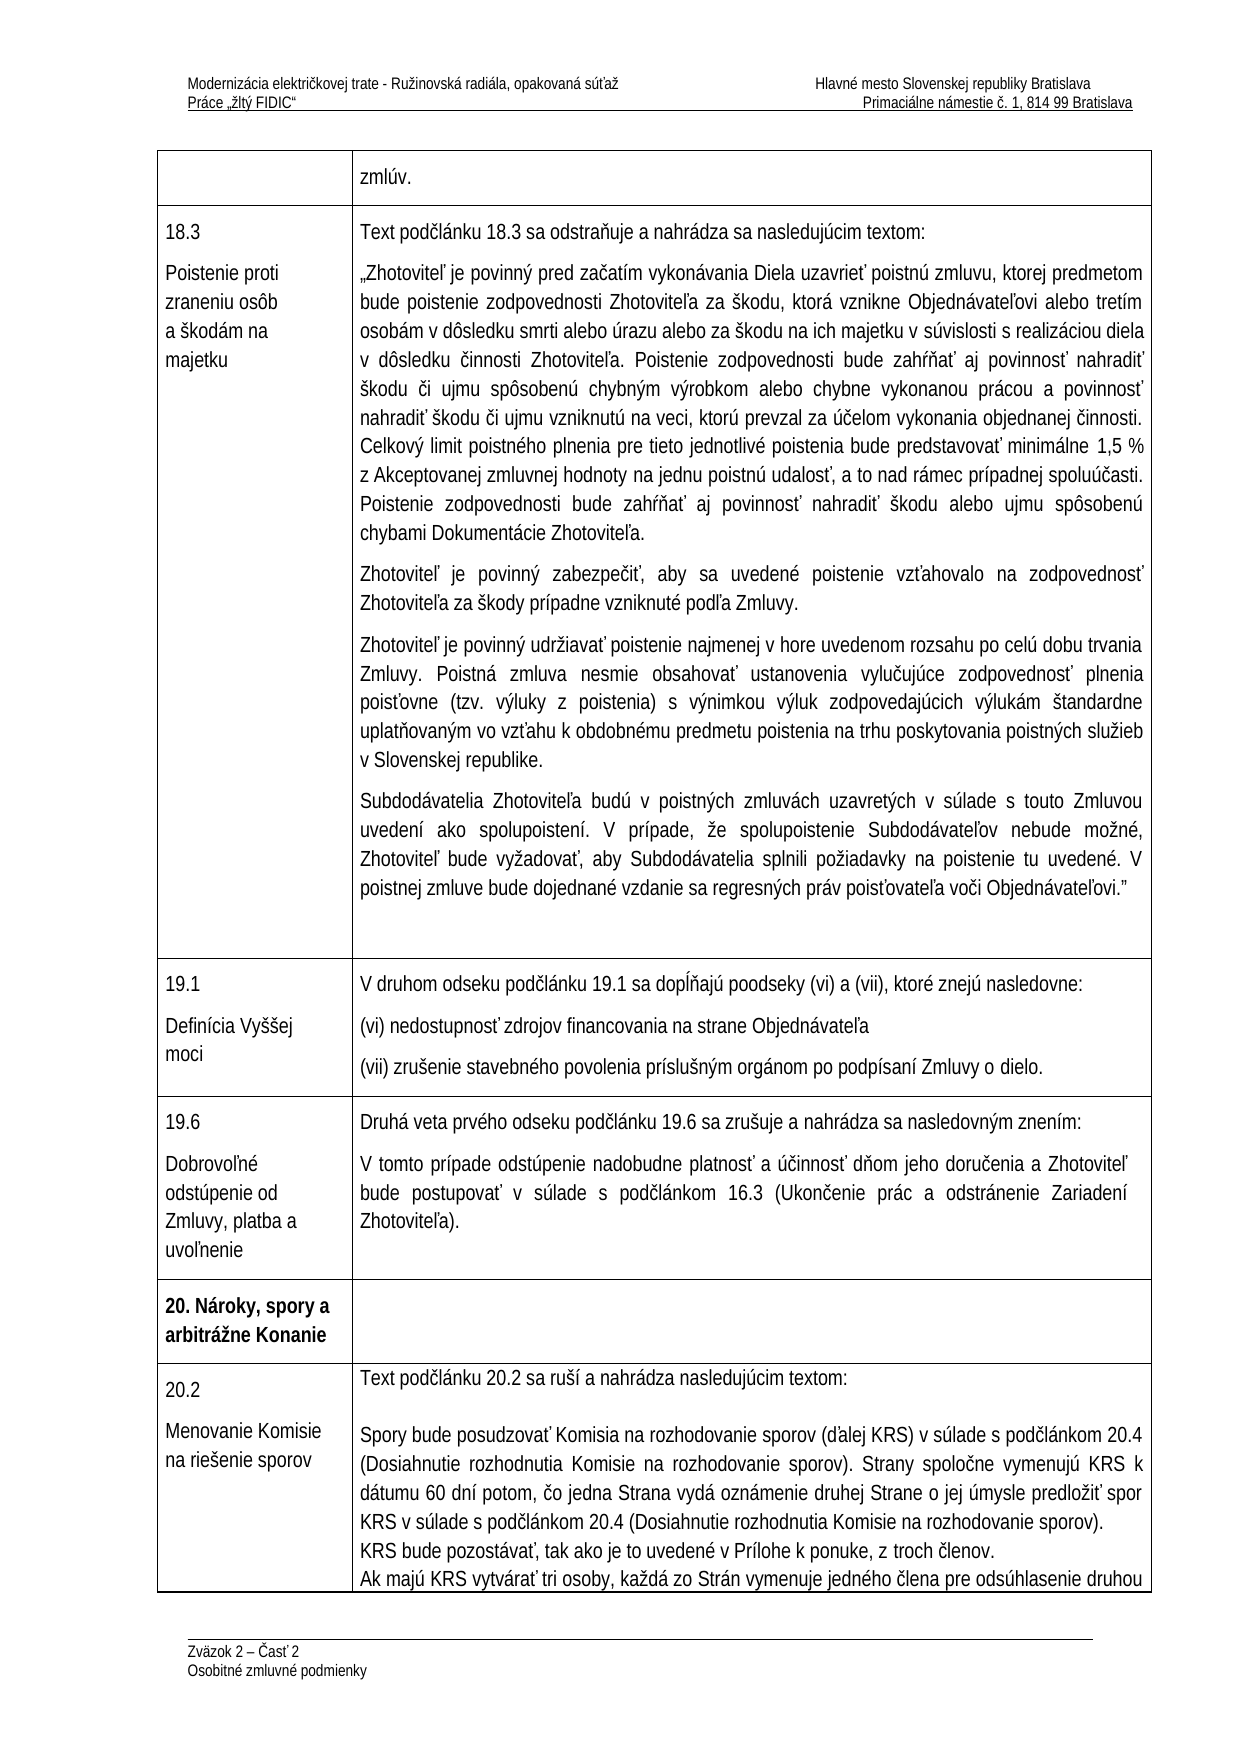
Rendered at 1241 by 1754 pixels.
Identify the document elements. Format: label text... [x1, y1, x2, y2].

table_cell 18.3 Poistenie proti zraneniu osôb a škodám na majetku [158, 206, 352, 958]
table_cell V druhom odseku podčlánku 19.1 sa dopĺňajú poodseky (vi) a (vii), ktoré znejú nasledovne: (vi) nedostupnosť zdrojov financovania na strane Objednávateľa (vii) zrušenie stavebného povolenia príslušným orgánom po podpísaní Zmluvy o dielo. [353, 959, 1151, 1096]
table_cell 19.1 Definícia Vyššej moci [158, 959, 352, 1096]
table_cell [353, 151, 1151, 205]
table_cell 20. Nároky, spory a arbitrážne Konanie [158, 1280, 352, 1363]
table_cell Text podčlánku 18.3 sa odstraňuje a nahrádza sa nasledujúcim textom: „Zhotoviteľ je povinný pred začatím vykonávania Diela uzavrieť poistnú zmluvu, ktorej predmetom bude poistenie zodpovednosti Zhotoviteľa za škodu, ktorá vznikne Objednávateľovi alebo tretím osobám v dôsledku smrti alebo úrazu alebo za škodu na ich majetku v súvislosti s realizáciou diela v dôsledku činnosti Zhotoviteľa. Poistenie zodpovednosti bude zahŕňať aj povinnosť nahradiť škodu či ujmu spôsobenú chybným výrobkom alebo chybne vykonanou prácou a povinnosť nahradiť škodu či ujmu vzniknutú na veci, ktorú prevzal za účelom vykonania objednanej činnosti. Celkový limit poistného plnenia pre tieto jednotlivé poistenia bude predstavovať minimálne 1,5 % z Akceptovanej zmluvnej hodnoty na jednu poistnú udalosť, a to nad rámec prípadnej spoluúčasti. Poistenie zodpovednosti bude zahŕňať aj povinnosť nahradiť škodu alebo ujmu spôsobenú chybami Dokumentácie Zhotoviteľa. Zhotoviteľ je povinný zabezpečiť, aby sa uvedené poistenie vzťahovalo na zodpovednosť Zhotoviteľa za škody prípadne vzniknuté podľa Zmluvy. Zhotoviteľ je povinný udržiavať poistenie najmenej v hore uvedenom rozsahu po celú dobu trvania Zmluvy. Poistná zmluva nesmie obsahovať ustanovenia vylučujúce zodpovednosť plnenia poisťovne (tzv. výluky z poistenia) s výnimkou výluk zodpovedajúcich výlukám štandardne uplatňovaným vo vzťahu k obdobnému predmetu poistenia na trhu poskytovania poistných služieb v Slovenskej republike. Subdodávatelia Zhotoviteľa budú v poistných zmluvách uzavretých v súlade s touto Zmluvou uvedení ako spolupoistení. V prípade, že spolupoistenie Subdodávateľov nebude možné, Zhotoviteľ bude vyžadovať, aby Subdodávatelia splnili požiadavky na poistenie tu uvedené. V poistnej zmluve bude dojednané vzdanie sa regresných práv poisťovateľa voči Objednávateľovi.” [353, 206, 1151, 958]
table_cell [353, 1364, 1151, 1591]
table_cell Druhá veta prvého odseku podčlánku 19.6 sa zrušuje a nahrádza sa nasledovným znením: V tomto prípade odstúpenie nadobudne platnosť a účinnosť dňom jeho doručenia a Zhotoviteľ bude postupovať v súlade s podčlánkom 16.3 (Ukončenie prác a odstránenie Zariadení Zhotoviteľa). [353, 1097, 1151, 1279]
table_cell [353, 1280, 1151, 1363]
table_cell 19.6 Dobrovoľné odstúpenie od Zmluvy, platba a uvoľnenie [158, 1097, 352, 1279]
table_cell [158, 1364, 352, 1591]
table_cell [158, 151, 352, 205]
